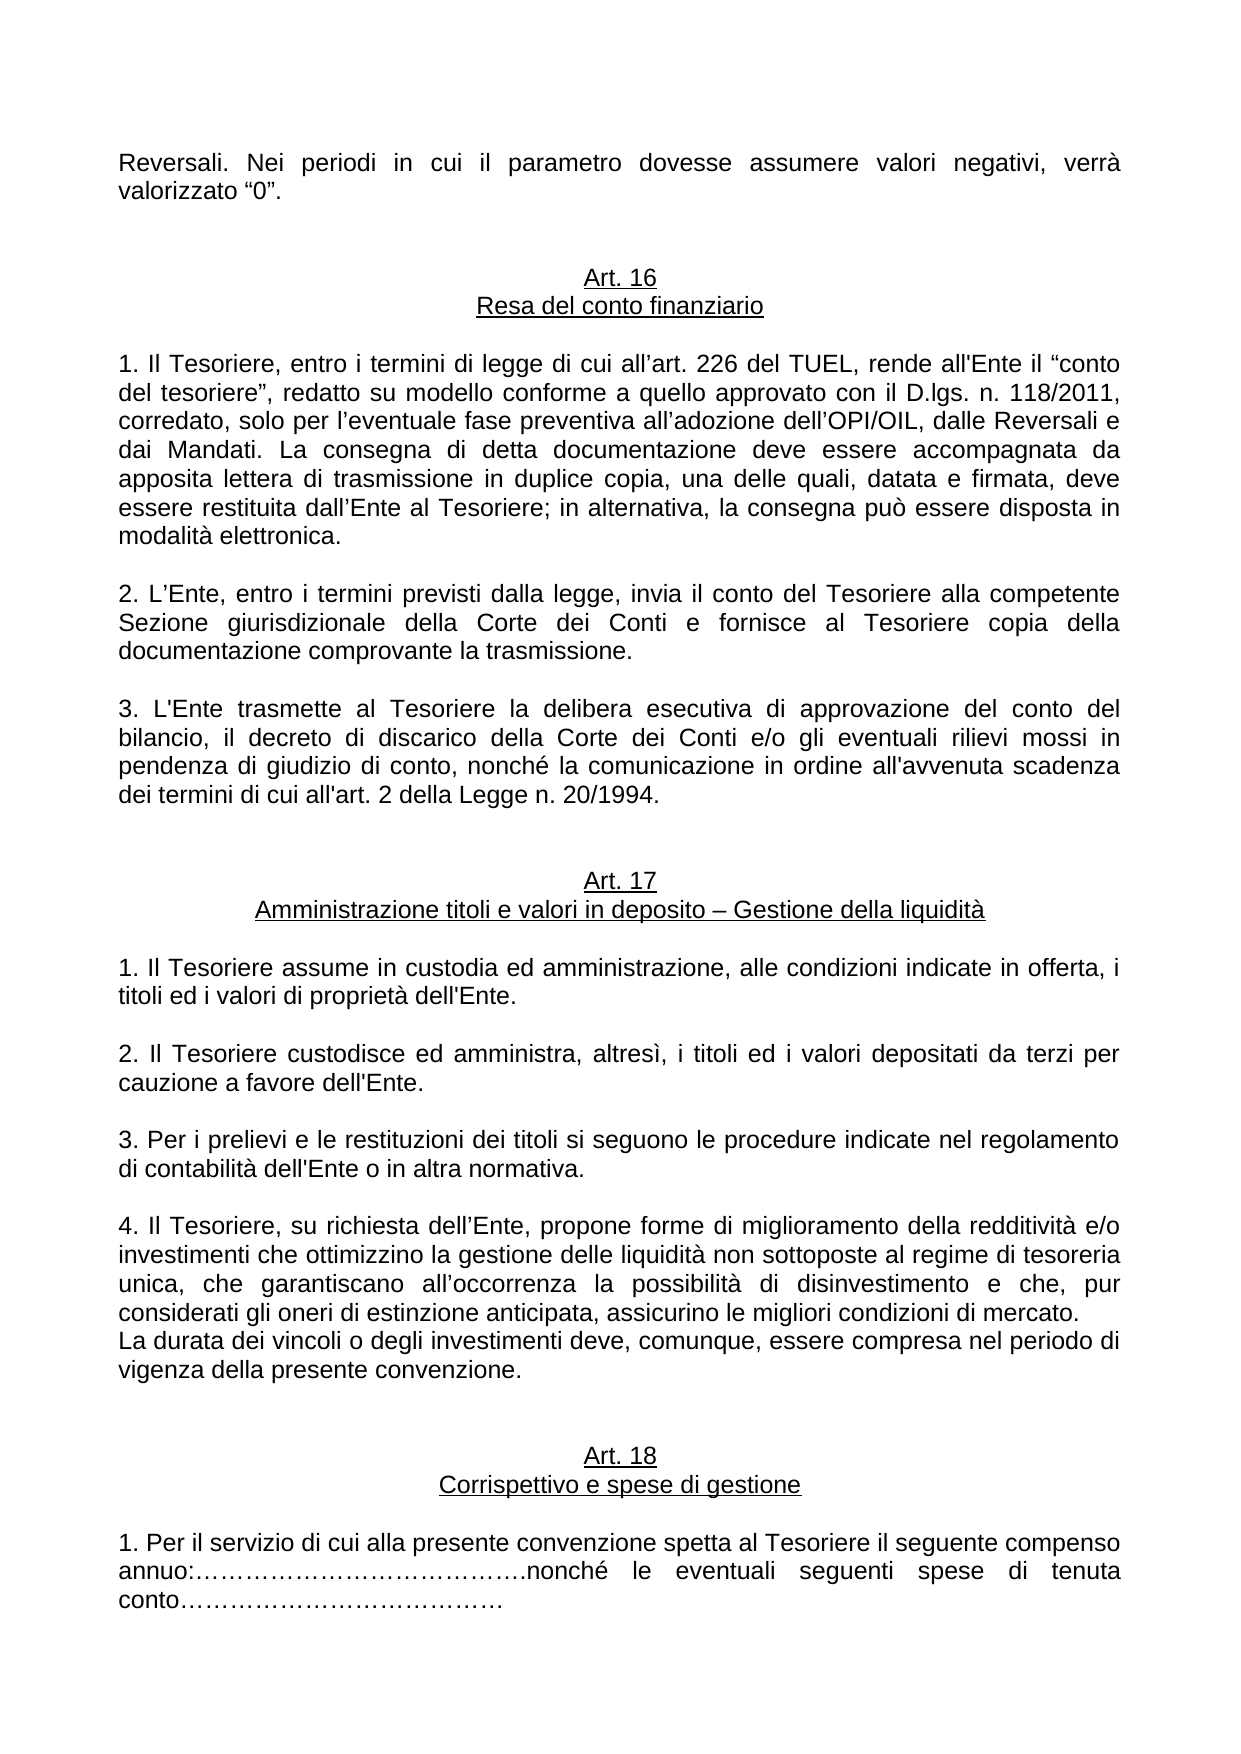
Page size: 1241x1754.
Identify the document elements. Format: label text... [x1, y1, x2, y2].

text Corrispettivo e spese di gestione [118, 1470, 1122, 1499]
text 1. Per il servizio di cui alla presente convenzione spetta al Tesoriere il seguente compenso annuo:………………………………….nonché le eventuali seguenti spese di tenuta conto………………………………… [118, 1528, 1122, 1614]
text Resa del conto finanziario [118, 291, 1122, 320]
text Amministrazione titoli e valori in deposito – Gestione della liquidità [118, 895, 1122, 924]
text 2. Il Tesoriere custodisce ed amministra, altresì, i titoli ed i valori depositati da terzi per cauzione a favore dell'Ente. [118, 1039, 1122, 1096]
text 1. Il Tesoriere, entro i termini di legge di cui all’art. 226 del TUEL, rende all'Ente il “conto del tesoriere”, redatto su modello conforme a quello approvato con il D.lgs. n. 118/2011, corredato, solo per l’eventuale fase preventiva all’adozione dell’OPI/OIL, dalle Reversali e dai Mandati. La consegna di detta documentazione deve essere accompagnata da apposita lettera di trasmissione in duplice copia, una delle quali, datata e firmata, deve essere restituita dall’Ente al Tesoriere; in alternativa, la consegna può essere disposta in modalità elettronica. [118, 349, 1122, 550]
text 4. Il Tesoriere, su richiesta dell’Ente, propone forme di miglioramento della redditività e/o investimenti che ottimizzino la gestione delle liquidità non sottoposte al regime di tesoreria unica, che garantiscano all’occorrenza la possibilità di disinvestimento e che, pur considerati gli oneri di estinzione anticipata, assicurino le migliori condizioni di mercato. [118, 1211, 1122, 1326]
text 3. Per i prelievi e le restituzioni dei titoli si seguono le procedure indicate nel regolamento di contabilità dell'Ente o in altra normativa. [118, 1125, 1122, 1183]
text Art. 17 [118, 866, 1122, 895]
text Art. 18 [118, 1441, 1122, 1470]
text 1. Il Tesoriere assume in custodia ed amministrazione, alle condizioni indicate in offerta, i titoli ed i valori di proprietà dell'Ente. [118, 953, 1122, 1010]
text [118, 148, 1122, 205]
text 2. L’Ente, entro i termini previsti dalla legge, invia il conto del Tesoriere alla competente Sezione giurisdizionale della Corte dei Conti e fornisce al Tesoriere copia della documentazione comprovante la trasmissione. [118, 579, 1122, 665]
text Art. 16 [118, 263, 1122, 291]
text La durata dei vincoli o degli investimenti deve, comunque, essere compresa nel periodo di vigenza della presente convenzione. [118, 1326, 1122, 1384]
text 3. L'Ente trasmette al Tesoriere la delibera esecutiva di approvazione del conto del bilancio, il decreto di discarico della Corte dei Conti e/o gli eventuali rilievi mossi in pendenza di giudizio di conto, nonché la comunicazione in ordine all'avvenuta scadenza dei termini di cui all'art. 2 della Legge n. 20/1994. [118, 694, 1122, 809]
